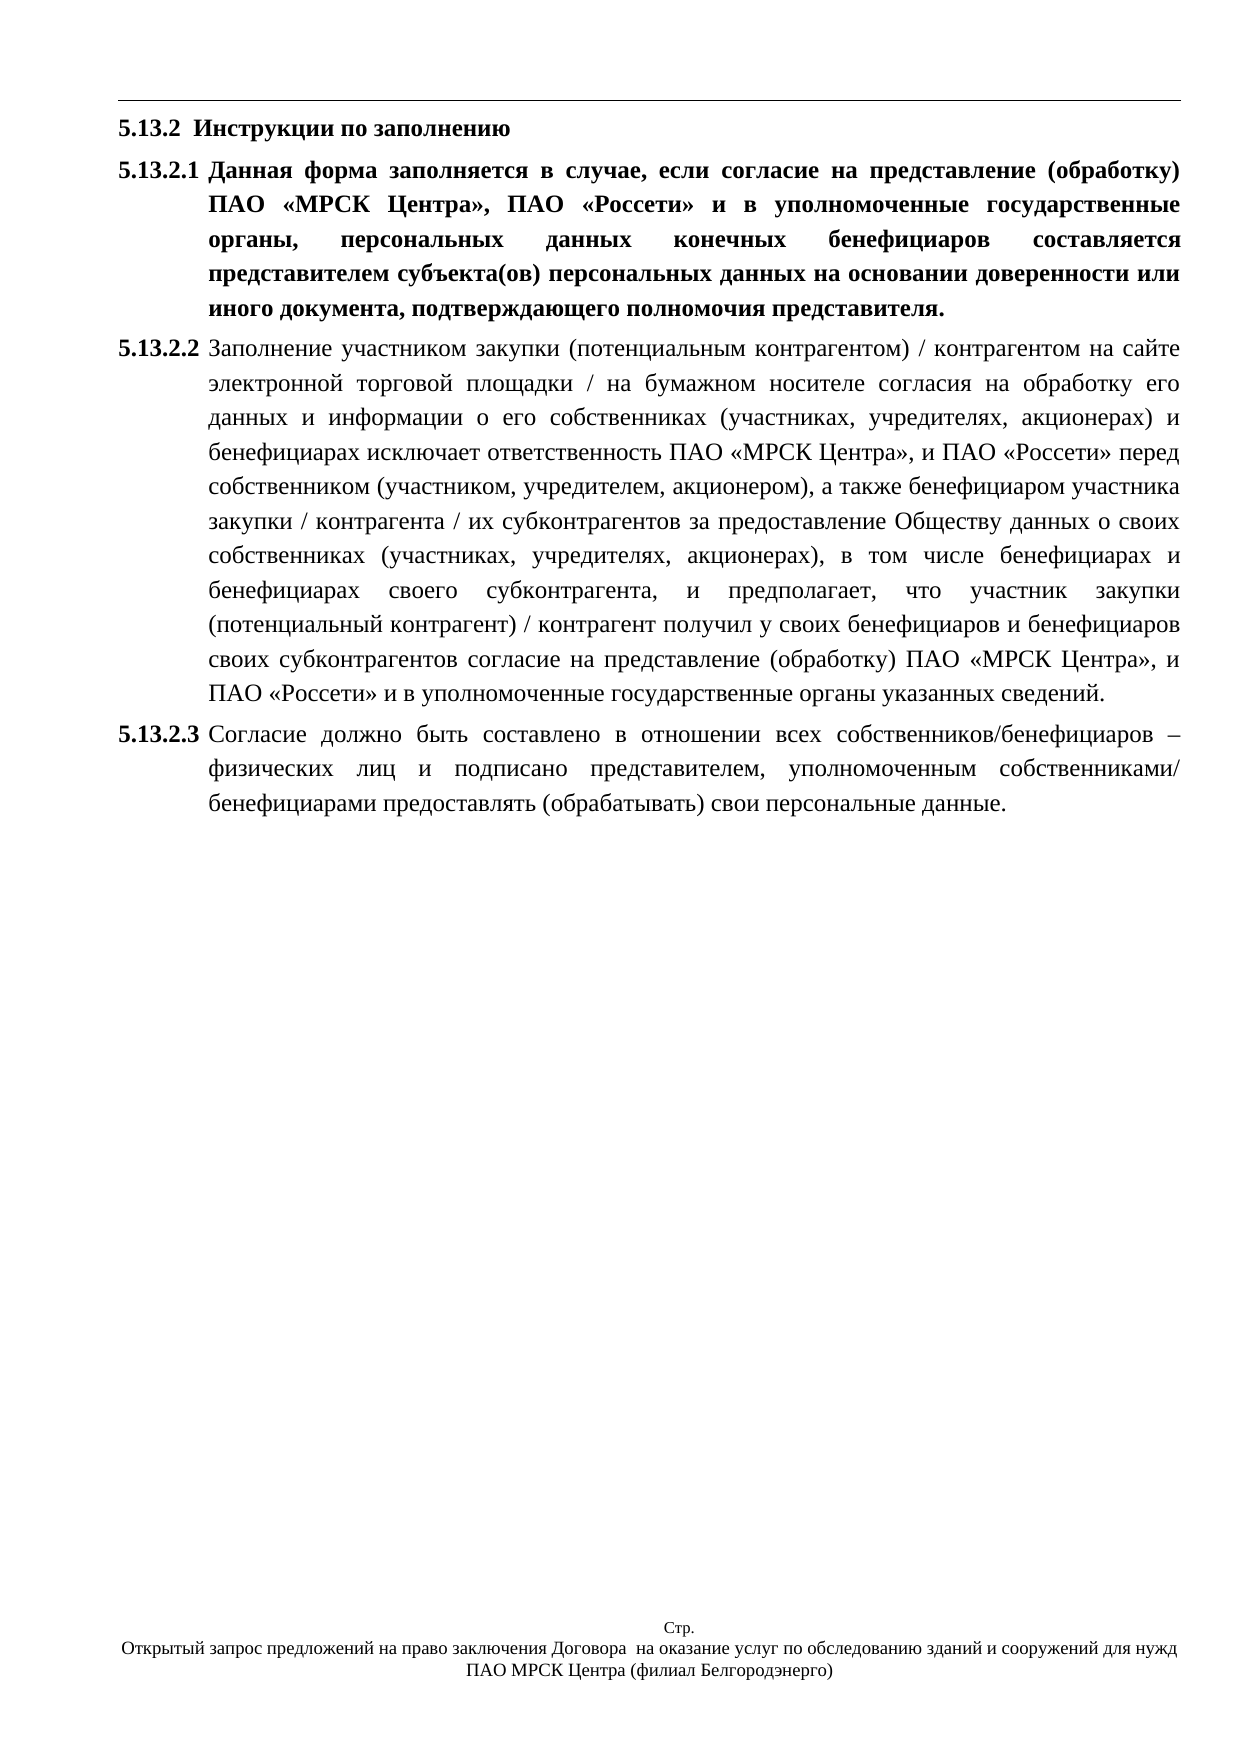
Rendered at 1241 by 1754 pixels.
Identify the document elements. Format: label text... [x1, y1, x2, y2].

list Согласие должно быть составлено в отношении всех собственников/бенефициаров – физических лиц и подписано представителем, уполномоченным собственниками/ бенефициарами предоставлять (обрабатывать) свои персональные данные. [118, 719, 1181, 817]
list Заполнение участником закупки (потенциальным контрагентом) / контрагентом на сайте электронной торговой площадки / на бумажном носителе согласия на обработку его данных и информации о его собственниках (участниках, учредителях, акционерах) и бенефициарах исключает ответственность ПАО «МРСК Центра», и ПАО «Россети» перед собственником (участником, учредителем, акционером), а также бенефициаром участника закупки / контрагента / их субконтрагентов за предоставление Обществу данных о своих собственниках (участниках, учредителях, акционерах), в том числе бенефициарах и бенефициарах своего субконтрагента, и предполагает, что участник закупки (потенциальный контрагент) / контрагент получил у своих бенефициаров и бенефициаров своих субконтрагентов согласие на представление (обработку) ПАО «МРСК Центра», и ПАО «Россети» и в уполномоченные государственные органы указанных сведений. [118, 333, 1181, 707]
subtitle Инструкции по заполнению [118, 113, 1181, 142]
list Данная форма заполняется в случае, если согласие на представление (обработку) ПАО «МРСК Центра», ПАО «Россети» и в уполномоченные государственные органы, персональных данных конечных бенефициаров составляется представителем субъекта(ов) персональных данных на основании доверенности или иного документа, подтверждающего полномочия представителя. [118, 155, 1181, 321]
